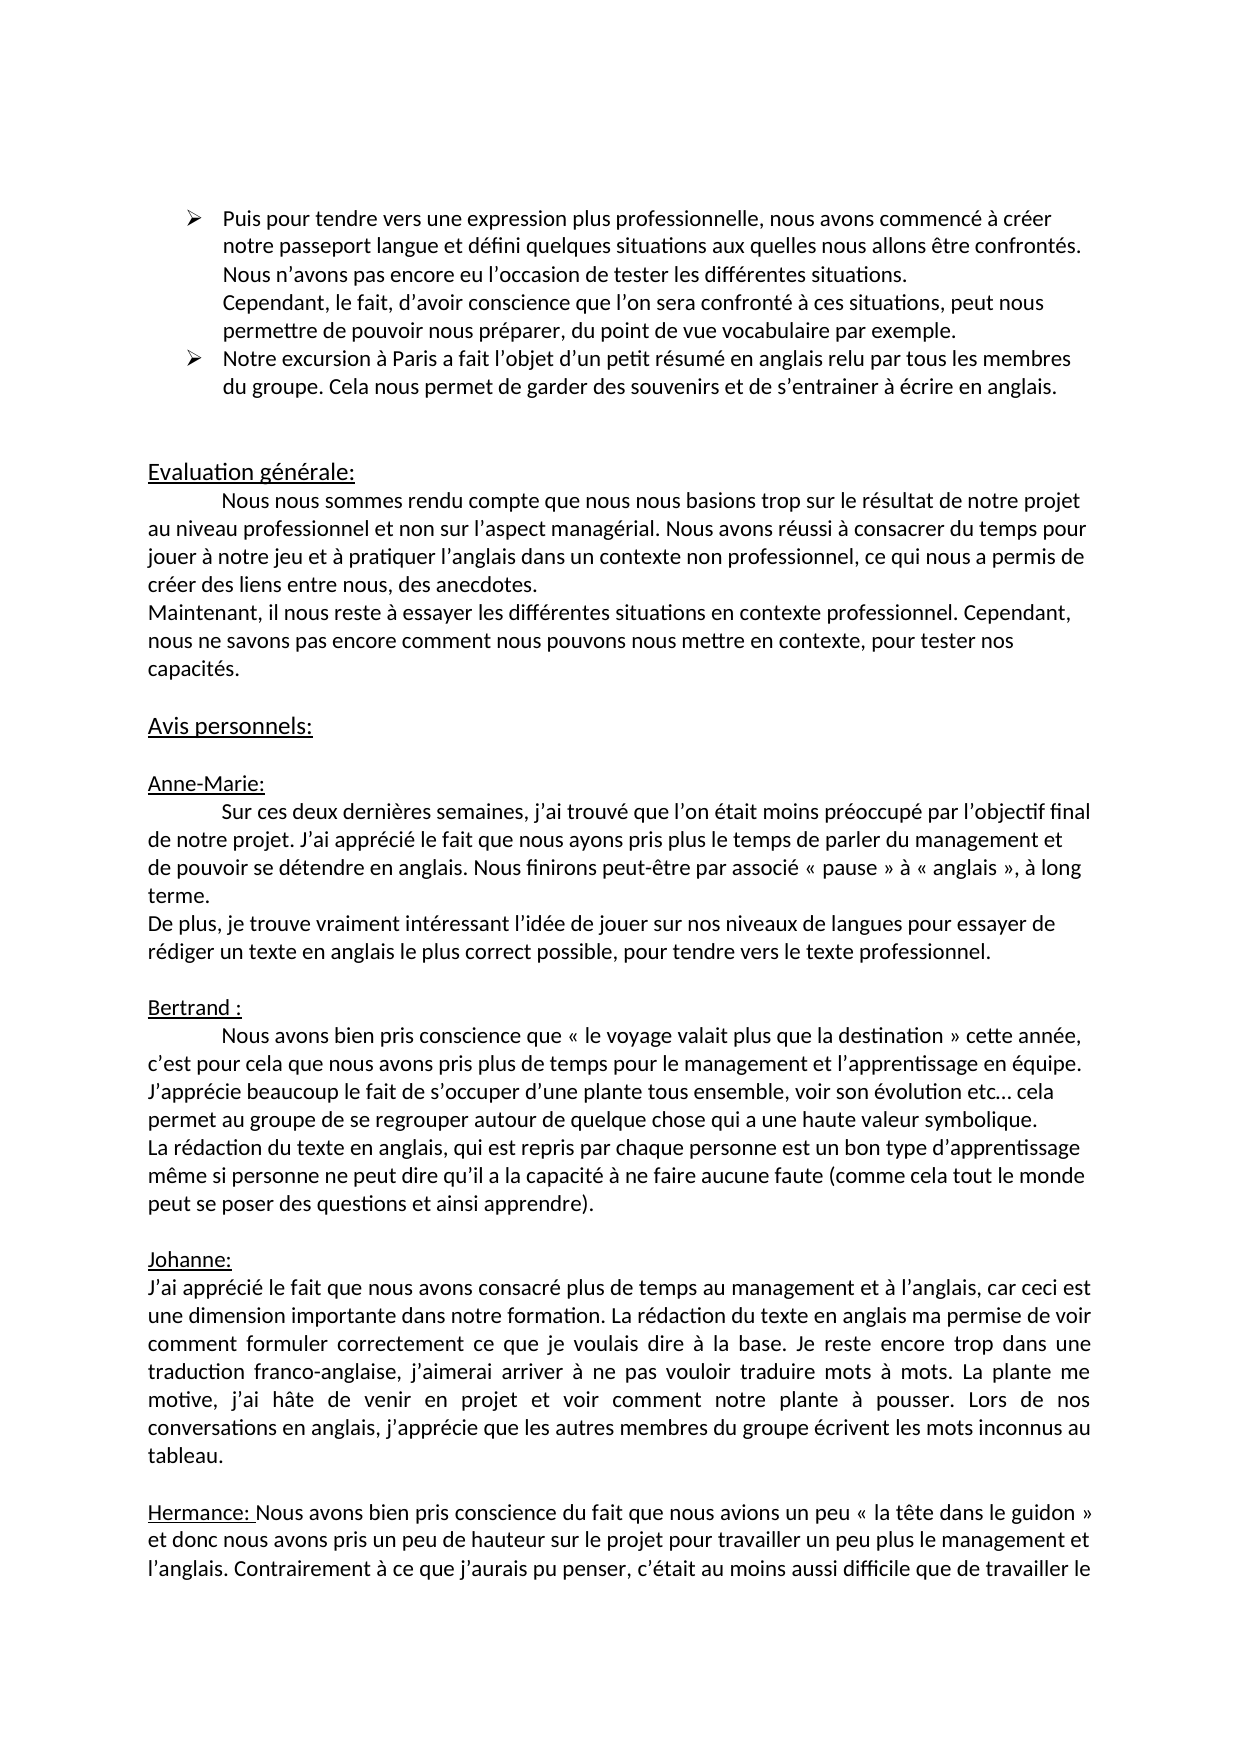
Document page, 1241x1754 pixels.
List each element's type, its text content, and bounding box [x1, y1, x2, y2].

text Bertrand : [148, 993, 1093, 1021]
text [148, 1498, 1093, 1582]
text Sur ces deux dernières semaines, j’ai trouvé que l’on était moins préoccupé par l’objectif final de notre projet. J’ai apprécié le fait que nous ayons pris plus le temps de parler du management et de pouvoir se détendre en anglais. Nous finirons peut-être par associé « pause » à « anglais », à long terme. De plus, je trouve vraiment intéressant l’idée de jouer sur nos niveaux de langues pour essayer de rédiger un texte en anglais le plus correct possible, pour tendre vers le texte professionnel. [148, 797, 1093, 965]
text Nous avons bien pris conscience que « le voyage valait plus que la destination » cette année, c’est pour cela que nous avons pris plus de temps pour le management et l’apprentissage en équipe. J’apprécie beaucoup le fait de s’occuper d’une plante tous ensemble, voir son évolution etc… cela permet au groupe de se regrouper autour de quelque chose qui a une haute valeur symbolique. [148, 1021, 1093, 1133]
text Anne-Marie: [148, 769, 1093, 797]
text La rédaction du texte en anglais, qui est repris par chaque personne est un bon type d’apprentissage même si personne ne peut dire qu’il a la capacité à ne faire aucune faute (comme cela tout le monde peut se poser des questions et ainsi apprendre). [148, 1133, 1093, 1217]
text Nous nous sommes rendu compte que nous nous basions trop sur le résultat de notre projet au niveau professionnel et non sur l’aspect managérial. Nous avons réussi à consacrer du temps pour jouer à notre jeu et à pratiquer l’anglais dans un contexte non professionnel, ce qui nous a permis de créer des liens entre nous, des anecdotes. [148, 486, 1093, 598]
text J’ai apprécié le fait que nous avons consacré plus de temps au management et à l’anglais, car ceci est une dimension importante dans notre formation. La rédaction du texte en anglais ma permise de voir comment formuler correctement ce que je voulais dire à la base. Je reste encore trop dans une traduction franco-anglaise, j’aimerai arriver à ne pas vouloir traduire mots à mots. La plante me motive, j’ai hâte de venir en projet et voir comment notre plante à pousser. Lors de nos conversations en anglais, j’apprécie que les autres membres du groupe écrivent les mots inconnus au tableau. [148, 1273, 1093, 1469]
text Maintenant, il nous reste à essayer les différentes situations en contexte professionnel. Cependant, nous ne savons pas encore comment nous pouvons nous mettre en contexte, pour tester nos capacités. [148, 598, 1093, 682]
list Notre excursion à Paris a fait l’objet d’un petit résumé en anglais relu par tous les membres du groupe. Cela nous permet de garder des souvenirs et de s’entrainer à écrire en anglais. [185, 344, 1093, 400]
text Evaluation générale: [148, 456, 1093, 486]
text Johanne: [148, 1245, 1093, 1273]
text Avis personnels: [148, 711, 1093, 741]
list Puis pour tendre vers une expression plus professionnelle, nous avons commencé à créer notre passeport langue et défini quelques situations aux quelles nous allons être confrontés. Nous n’avons pas encore eu l’occasion de tester les différentes situations. Cependant, le fait, d’avoir conscience que l’on sera confronté à ces situations, peut nous permettre de pouvoir nous préparer, du point de vue vocabulaire par exemple. [185, 204, 1093, 344]
